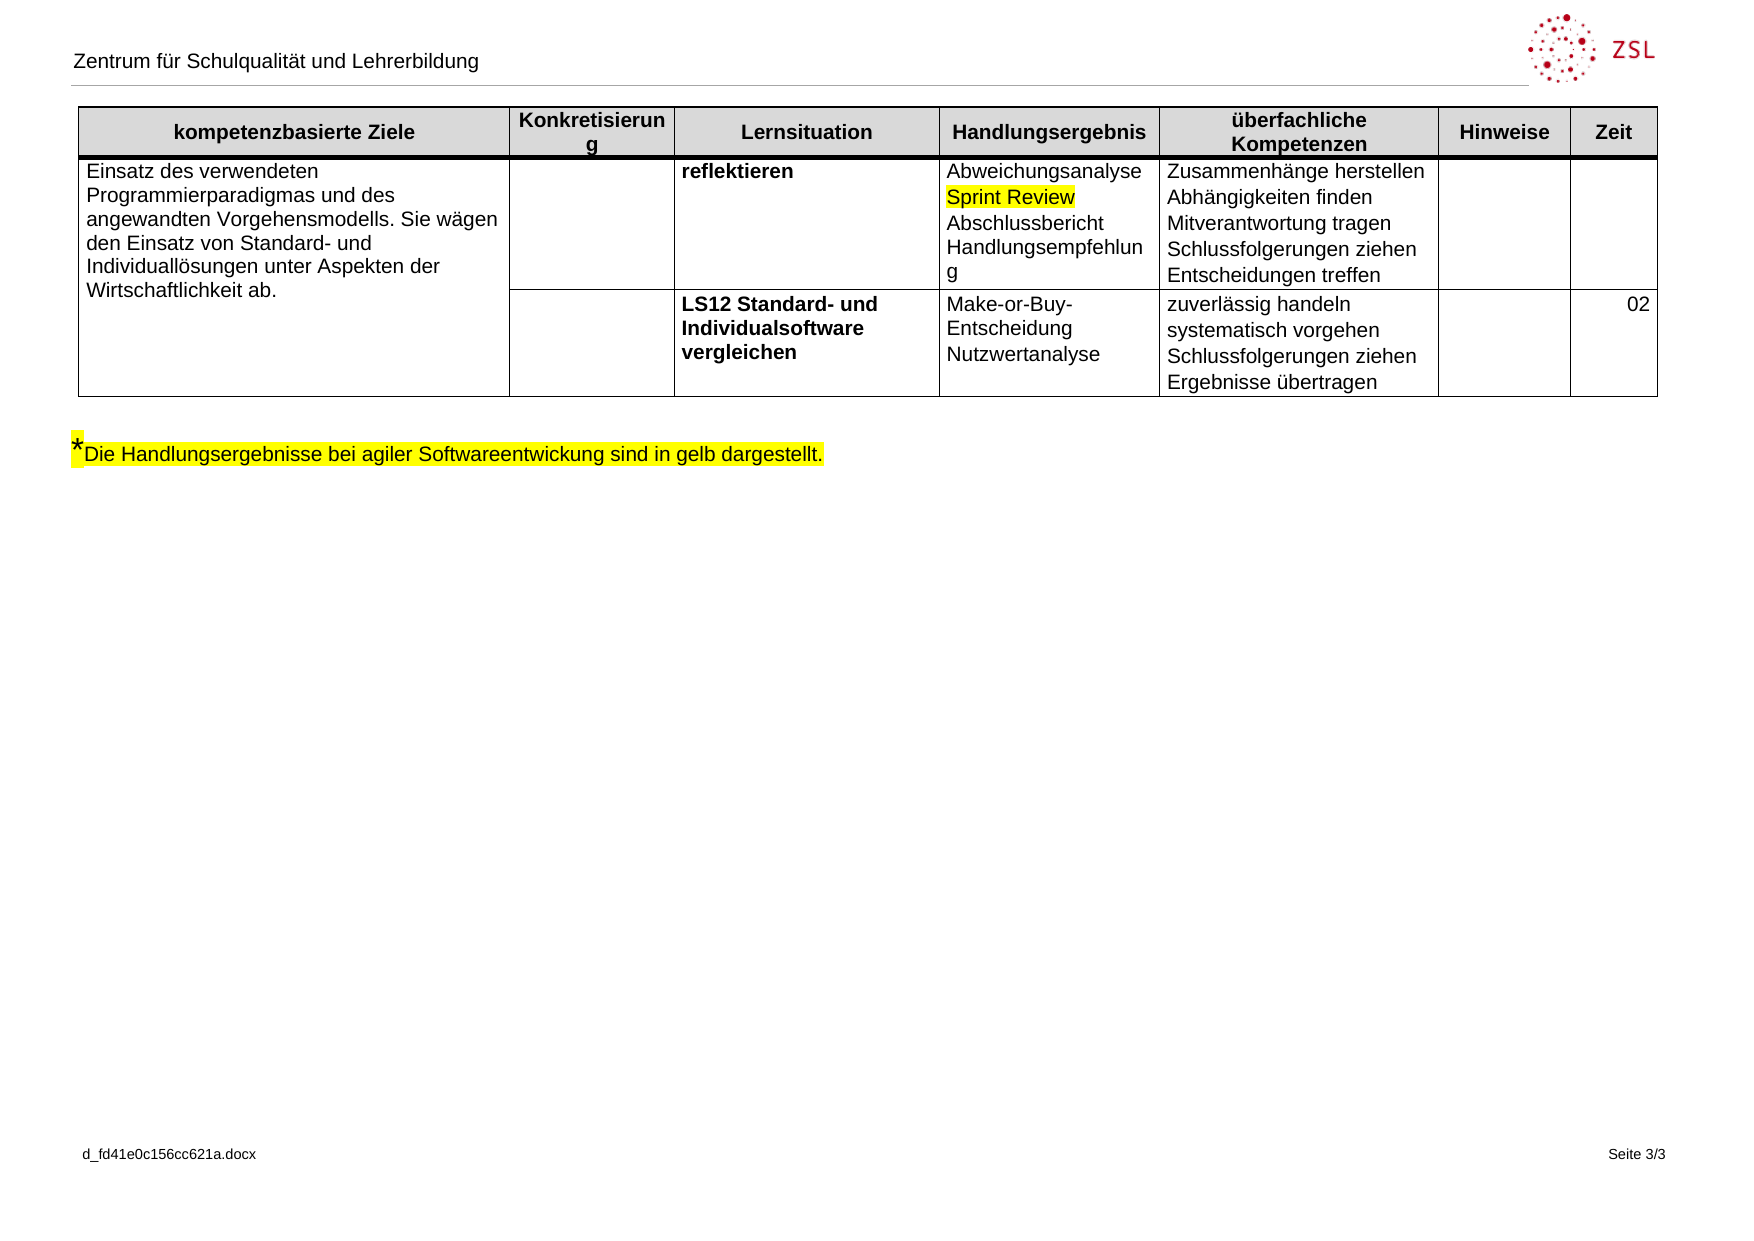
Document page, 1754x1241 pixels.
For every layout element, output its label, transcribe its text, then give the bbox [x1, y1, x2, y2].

table_cell [1439, 160, 1570, 289]
table_cell [1439, 290, 1570, 396]
table_cell 02 [1571, 290, 1657, 396]
table_cell zuverlässig handeln systematisch vorgehen Schlussfolgerungen ziehen Ergebnisse übertragen [1160, 290, 1438, 396]
table_cell LS12 Standard- und Individualsoftware vergleichen [675, 290, 939, 396]
table_header Handlungsergebnis [940, 108, 1159, 155]
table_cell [79, 160, 509, 396]
table_header Zeit [1571, 108, 1657, 155]
table_header Hinweise [1439, 108, 1570, 155]
table_header Konkretisierung [510, 108, 674, 155]
table_cell [510, 160, 674, 289]
table_cell [510, 290, 674, 396]
table_header überfachliche Kompetenzen [1160, 108, 1438, 155]
text *Die Handlungsergebnisse bei agiler Softwareentwickung sind in gelb dargestellt. [84, 430, 1665, 468]
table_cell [940, 160, 1159, 289]
picture [1526, 13, 1657, 85]
table_cell Make-or-Buy-Entscheidung Nutzwertanalyse [940, 290, 1159, 396]
table_cell LS11 Projektablauf reflektieren [675, 160, 939, 289]
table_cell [1160, 160, 1438, 289]
table_header kompetenzbasierte Ziele [79, 108, 509, 155]
table_cell 04 [1571, 160, 1657, 289]
table_header Lernsituation [675, 108, 939, 155]
